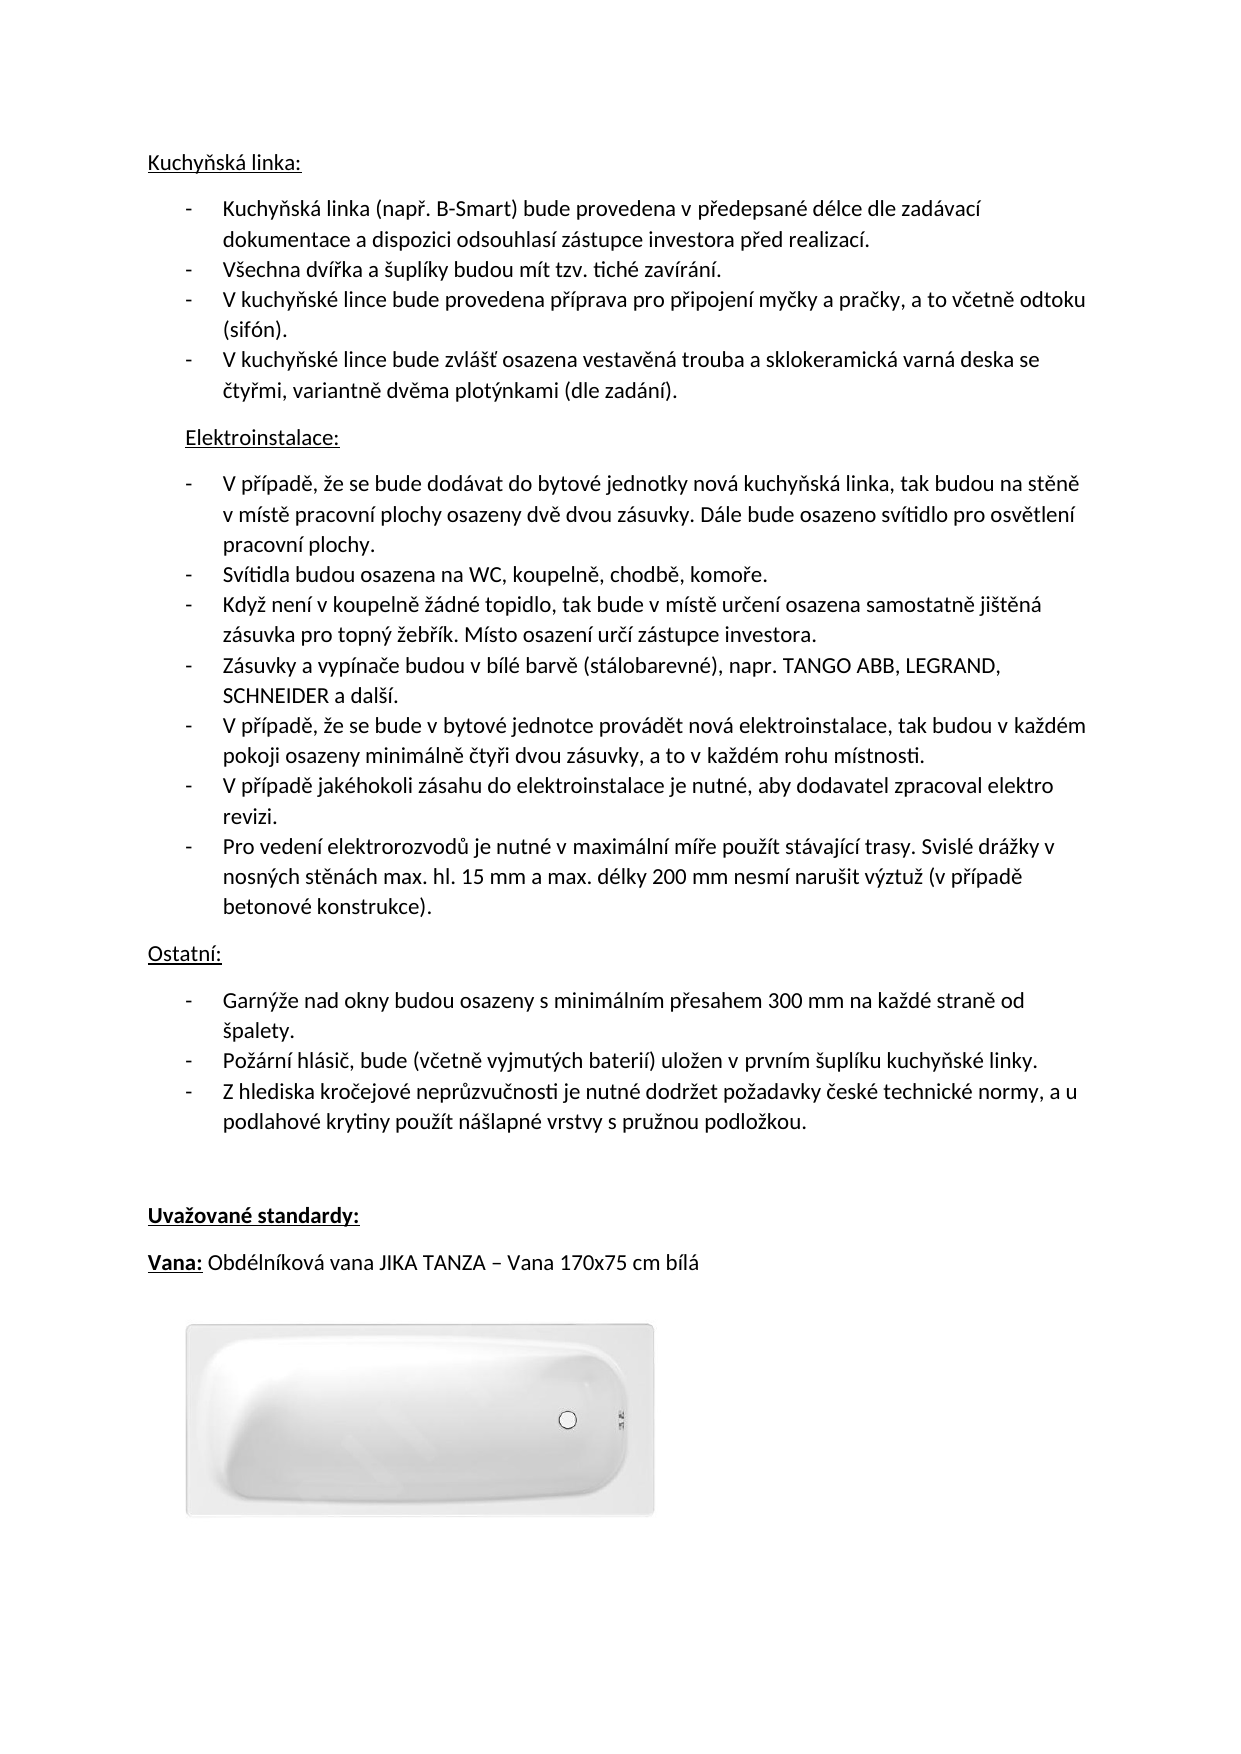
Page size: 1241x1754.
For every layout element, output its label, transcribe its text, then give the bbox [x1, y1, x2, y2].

list Z hlediska kročejové neprůzvučnosti je nutné dodržet požadavky české technické normy, a u podlahové krytiny použít nášlapné vrstvy s pružnou podložkou. [185, 1077, 1093, 1135]
list Pro vedení elektrorozvodů je nutné v maximální míře použít stávající trasy. Svislé drážky v nosných stěnách max. hl. 15 mm a max. délky 200 mm nesmí narušit výztuž (v případě betonové konstrukce). [185, 832, 1093, 920]
text Uvažované standardy: [148, 1201, 1093, 1229]
text Elektroinstalace: [185, 423, 1093, 451]
list V kuchyňské lince bude zvlášť osazena vestavěná trouba a sklokeramická varná deska se čtyřmi, variantně dvěma plotýnkami (dle zadání). [185, 346, 1093, 404]
list V případě jakéhokoli zásahu do elektroinstalace je nutné, aby dodavatel zpracoval elektro revizi. [185, 772, 1093, 830]
list V případě, že se bude v bytové jednotce provádět nová elektroinstalace, tak budou v každém pokoji osazeny minimálně čtyři dvou zásuvky, a to v každém rohu místnosti. [185, 711, 1093, 769]
list V kuchyňské lince bude provedena příprava pro připojení myčky a pračky, a to včetně odtoku (sifón). [185, 285, 1093, 343]
list V případě, že se bude dodávat do bytové jednotky nová kuchyňská linka, tak budou na stěně v místě pracovní plochy osazeny dvě dvou zásuvky. Dále bude osazeno svítidlo pro osvětlení pracovní plochy. [185, 469, 1093, 558]
text Vana: Obdélníková vana JIKA TANZA – Vana 170x75 cm bílá [148, 1248, 1093, 1276]
text Ostatní: [148, 939, 1093, 967]
list Všechna dvířka a šuplíky budou mít tzv. tiché zavírání. [185, 255, 1093, 283]
text Kuchyňská linka: [148, 148, 1093, 176]
list Svítidla budou osazena na WC, koupelně, chodbě, komoře. [185, 560, 1093, 588]
picture [147, 1294, 694, 1542]
list Kuchyňská linka (např. B-Smart) bude provedena v předepsané délce dle zadávací dokumentace a dispozici odsouhlasí zástupce investora před realizací. [185, 194, 1093, 253]
list Zásuvky a vypínače budou v bílé barvě (stálobarevné), napr. TANGO ABB, LEGRAND, SCHNEIDER a další. [185, 651, 1093, 709]
list Požární hlásič, bude (včetně vyjmutých baterií) uložen v prvním šuplíku kuchyňské linky. [185, 1047, 1093, 1074]
list Garnýže nad okny budou osazeny s minimálním přesahem 300 mm na každé straně od špalety. [185, 986, 1093, 1044]
list Když není v koupelně žádné topidlo, tak bude v místě určení osazena samostatně jištěná zásuvka pro topný žebřík. Místo osazení určí zástupce investora. [185, 590, 1093, 648]
